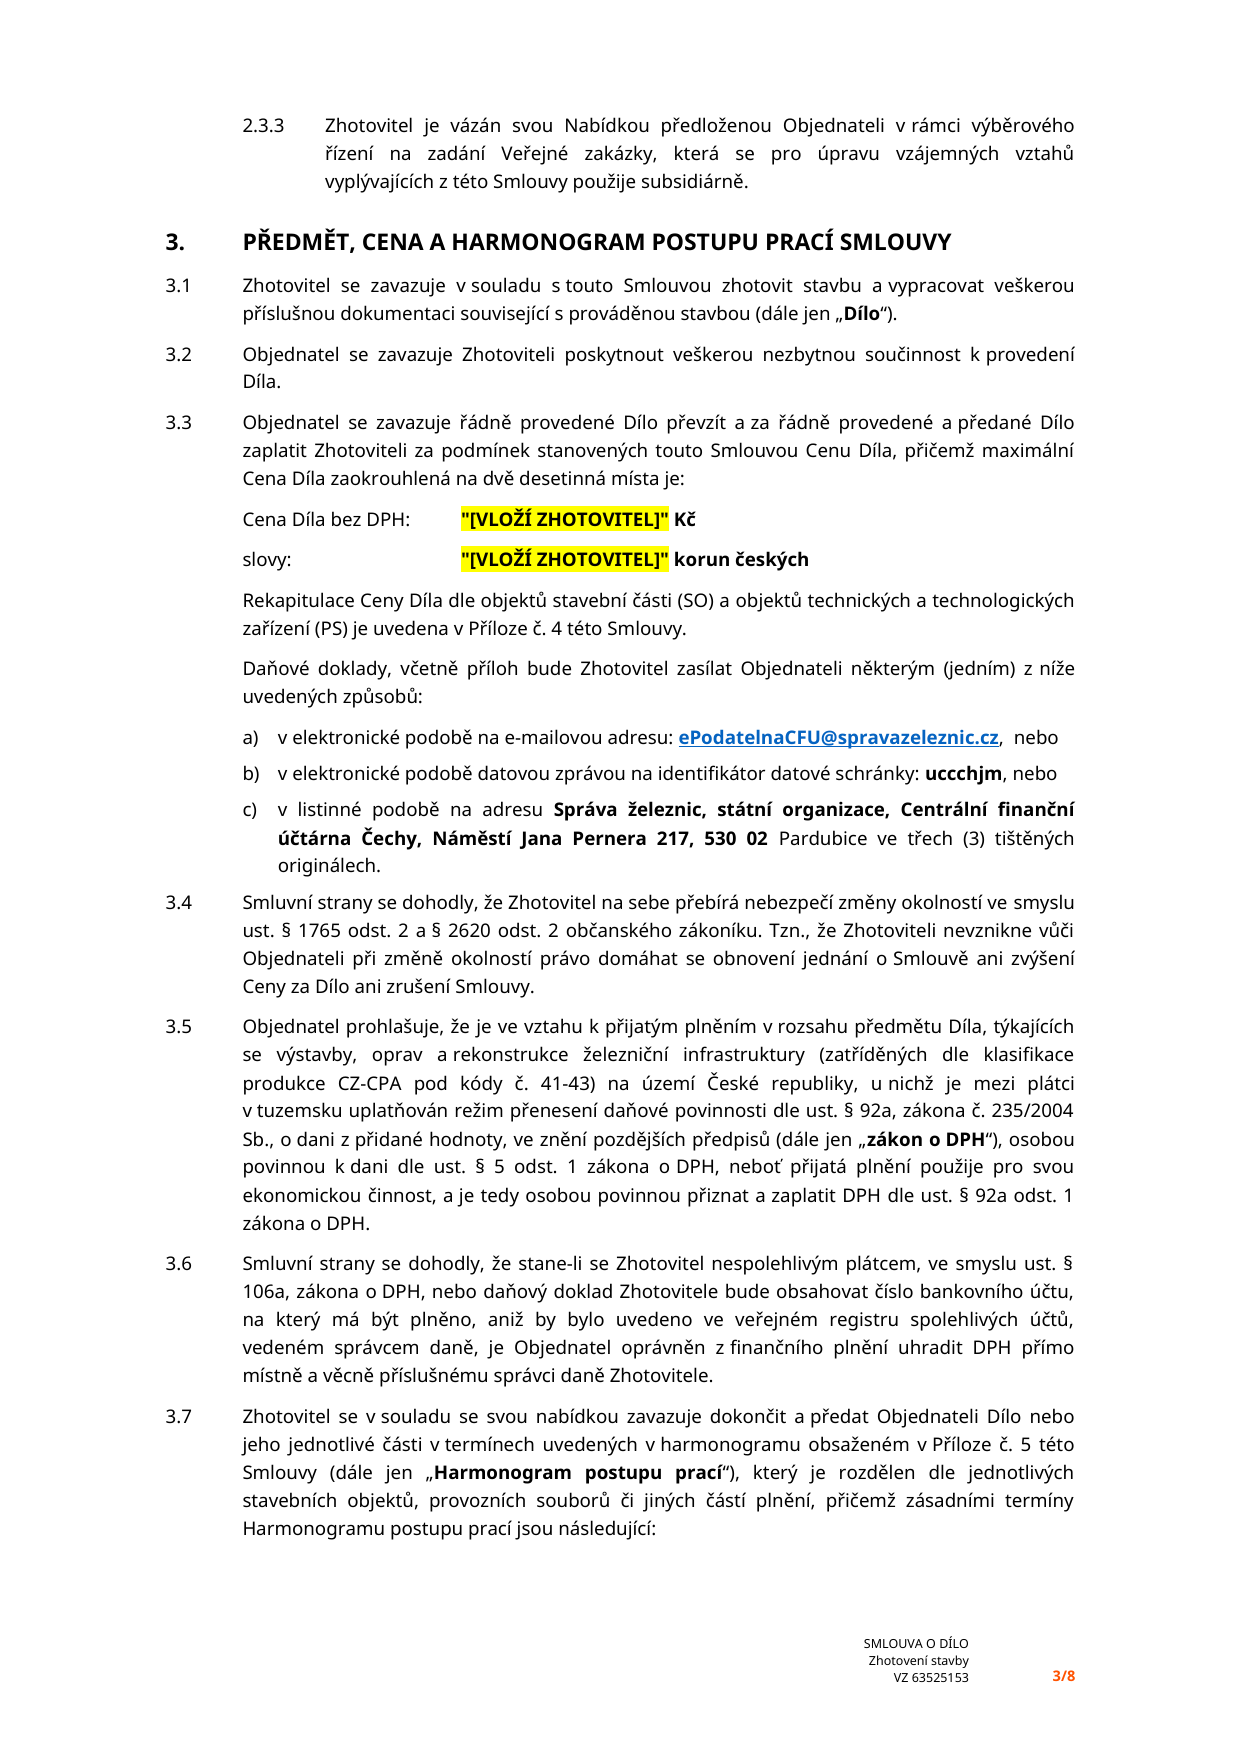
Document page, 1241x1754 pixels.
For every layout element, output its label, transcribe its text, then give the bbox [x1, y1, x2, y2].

text Cena Díla bez DPH: "[VLOŽÍ ZHOTOVITEL]" Kč [669, 506, 1075, 531]
text Smluvní strany se dohodly, že stane-li se Zhotovitel nespolehlivým plátcem, ve smyslu ust. § 106a, zákona o DPH, nebo daňový doklad Zhotovitele bude obsahovat číslo bankovního účtu, na který má být plněno, aniž by bylo uvedeno ve veřejném registru spolehlivých účtů, vedeném správcem daně, je Objednatel oprávněn z finančního plnění uhradit DPH přímo místně a věcně příslušnému správci daně Zhotovitele. [165, 1250, 1075, 1388]
text Zhotovitel se v souladu se svou nabídkou zavazuje dokončit a předat Objednateli Dílo nebo jeho jednotlivé části v termínech uvedených v harmonogramu obsaženém v Příloze č. 5 této Smlouvy (dále jen „Harmonogram postupu prací“), který je rozdělen dle jednotlivých stavebních objektů, provozních souborů či jiných částí plnění, přičemž zásadními termíny Harmonogramu postupu prací jsou následující: [165, 1403, 1075, 1541]
text Objednatel se zavazuje řádně provedené Dílo převzít a za řádně provedené a předané Dílo zaplatit Zhotoviteli za podmínek stanovených touto Smlouvou Cenu Díla, přičemž maximální Cena Díla zaokrouhlená na dvě desetinná místa je: [165, 409, 1075, 491]
text Objednatel se zavazuje Zhotoviteli poskytnout veškerou nezbytnou součinnost k provedení Díla. [165, 341, 1075, 394]
text slovy: "[VLOŽÍ ZHOTOVITEL]" korun českých [242, 546, 461, 572]
text PŘEDMĚT, CENA A HARMONOGRAM POSTUPU PRACÍ SMLOUVY [165, 225, 1075, 257]
text Objednatel prohlašuje, že je ve vztahu k přijatým plněním v rozsahu předmětu Díla, týkajících se výstavby, oprav a rekonstrukce železniční infrastruktury (zatříděných dle klasifikace produkce CZ-CPA pod kódy č. 41-43) na území České republiky, u nichž je mezi plátci v tuzemsku uplatňován režim přenesení daňové povinnosti dle ust. § 92a, zákona č. 235/2004 Sb., o dani z přidané hodnoty, ve znění pozdějších předpisů (dále jen „zákon o DPH“), osobou povinnou k dani dle ust. § 5 odst. 1 zákona o DPH, neboť přijatá plnění použije pro svou ekonomickou činnost, a je tedy osobou povinnou přiznat a zaplatit DPH dle ust. § 92a odst. 1 zákona o DPH. [165, 1014, 1075, 1235]
text Cena Díla bez DPH: "[VLOŽÍ ZHOTOVITEL]" Kč [242, 506, 461, 531]
text v elektronické podobě datovou zprávou na identifikátor datové schránky: uccchjm, nebo [242, 760, 1075, 786]
text Rekapitulace Ceny Díla dle objektů stavební části (SO) a objektů technických a technologických zařízení (PS) je uvedena v Příloze č. 4 této Smlouvy. [242, 587, 1075, 641]
text slovy: "[VLOŽÍ ZHOTOVITEL]" korun českých [669, 546, 1075, 572]
text v elektronické podobě na e-mailovou adresu: ePodatelnaCFU@spravazeleznic.cz, nebo [242, 724, 1075, 749]
text Zhotovitel je vázán svou Nabídkou předloženou Objednateli v rámci výběrového řízení na zadání Veřejné zakázky, která se pro úpravu vzájemných vztahů vyplývajících z této Smlouvy použije subsidiárně. [242, 112, 1075, 194]
text v listinné podobě na adresu Správa železnic, státní organizace, Centrální finanční účtárna Čechy, Náměstí Jana Pernera 217, 530 02 Pardubice ve třech (3) tištěných originálech. [242, 797, 1075, 878]
text Smluvní strany se dohodly, že Zhotovitel na sebe přebírá nebezpečí změny okolností ve smyslu ust. § 1765 odst. 2 a § 2620 odst. 2 občanského zákoníku. Tzn., že Zhotoviteli nevznikne vůči Objednateli při změně okolností právo domáhat se obnovení jednání o Smlouvě ani zvýšení Ceny za Dílo ani zrušení Smlouvy. [165, 889, 1075, 999]
text Zhotovitel se zavazuje v souladu s touto Smlouvou zhotovit stavbu a vypracovat veškerou příslušnou dokumentaci související s prováděnou stavbou (dále jen „Dílo“). [165, 272, 1075, 326]
list Daňové doklady, včetně příloh bude Zhotovitel zasílat Objednateli některým (jedním) z níže uvedených způsobů: [242, 656, 1075, 709]
